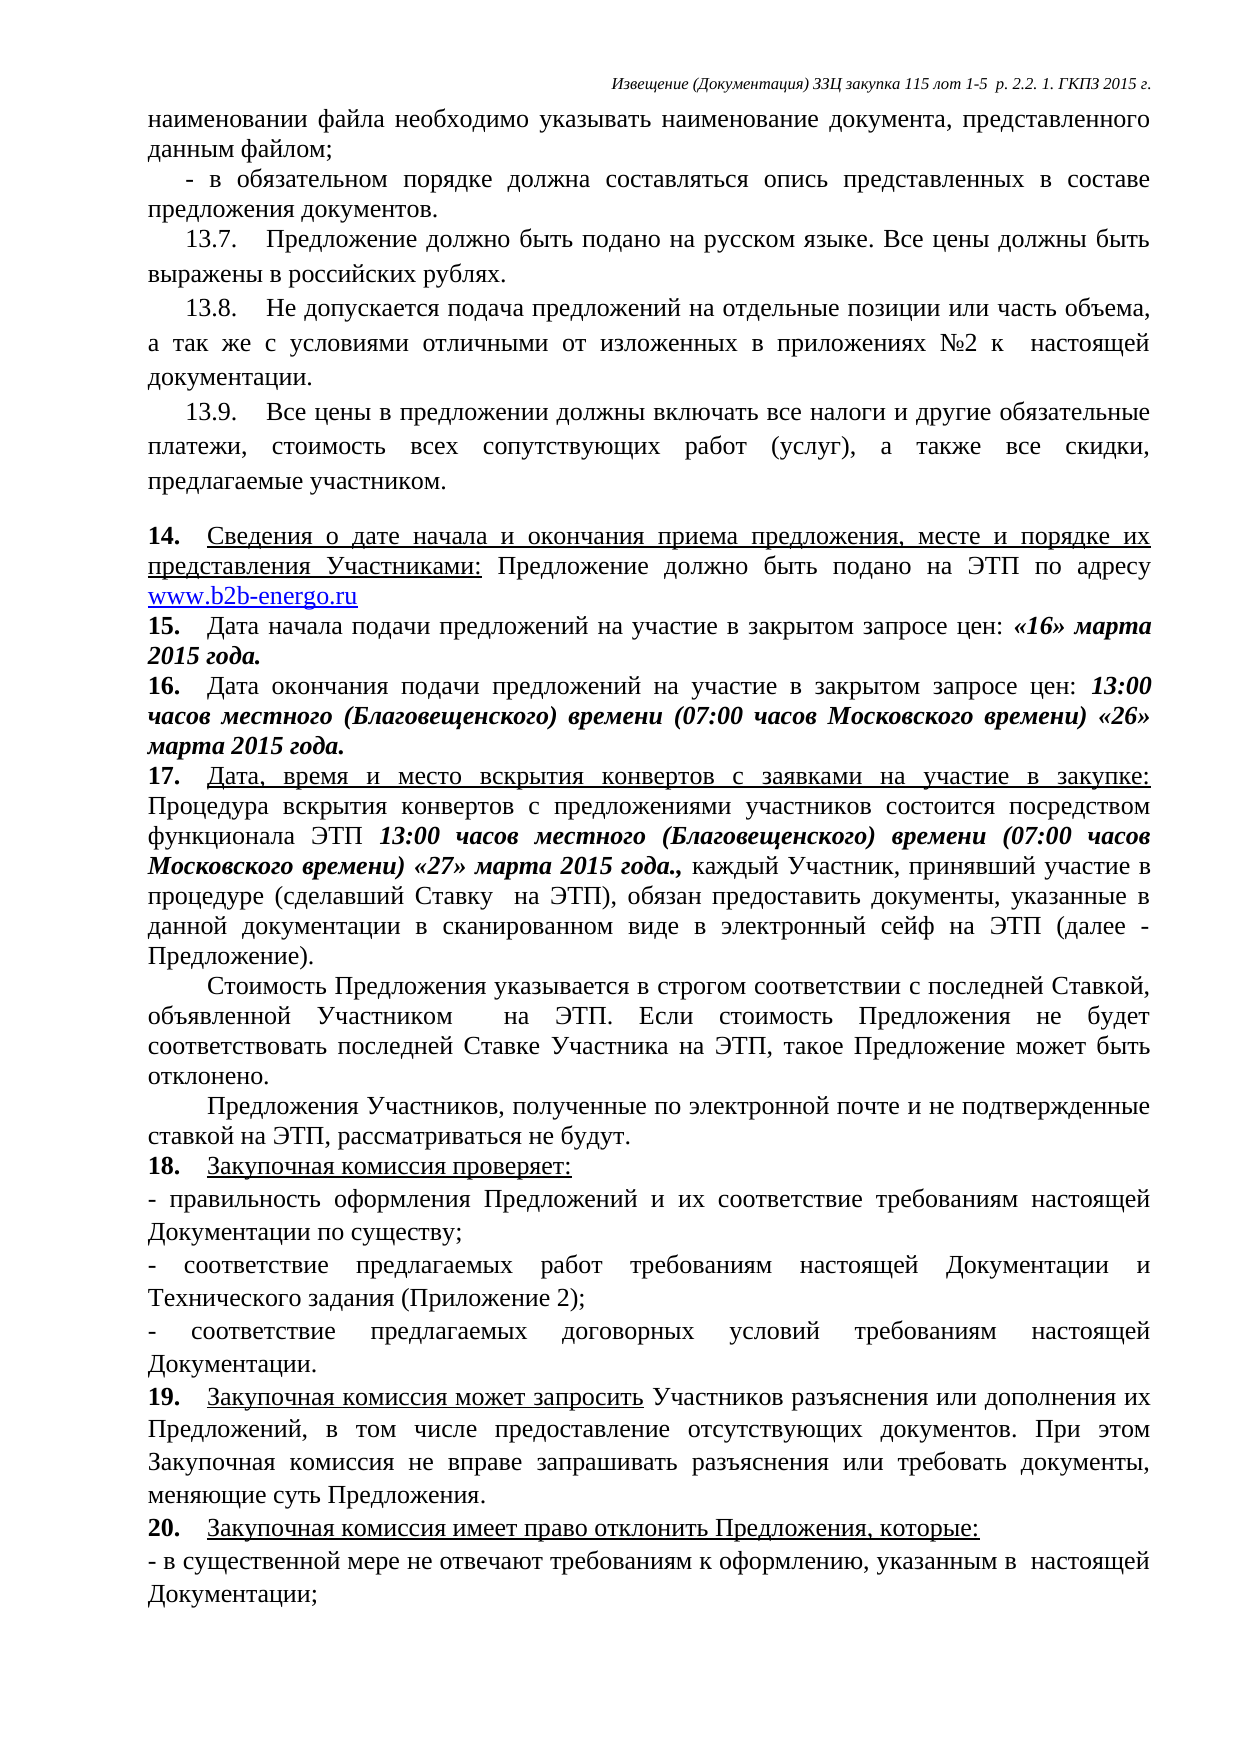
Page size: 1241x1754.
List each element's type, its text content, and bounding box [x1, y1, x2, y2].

list Дата окончания подачи предложений на участие в закрытом запросе цен: 13:00 часов местного (Благовещенского) времени (07:00 часов Московского времени) «26» марта 2015 года. [148, 670, 1152, 760]
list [148, 103, 1152, 163]
text - правильность оформления Предложений и их соответствие требованиям настоящей Документации по существу; [148, 1183, 1152, 1246]
list Закупочная комиссия проверяет: [148, 1150, 1152, 1180]
list Предложение должно быть подано на русском языке. Все цены должны быть выражены в российских рублях. [148, 223, 1152, 288]
list Все цены в предложении должны включать все налоги и другие обязательные платежи, стоимость всех сопутствующих работ (услуг), а также все скидки, предлагаемые участником. [148, 396, 1152, 495]
text - соответствие предлагаемых договорных условий требованиям настоящей Документации. [148, 1315, 1152, 1378]
list Закупочная комиссия может запросить Участников разъяснения или дополнения их Предложений, в том числе предоставление отсутствующих документов. При этом Закупочная комиссия не вправе запрашивать разъяснения или требовать документы, меняющие суть Предложения. [148, 1381, 1152, 1509]
text - в существенной мере не отвечают требованиям к оформлению, указанным в настоящей Документации; [148, 1545, 1152, 1608]
list Стоимость Предложения указывается в строгом соответствии с последней Ставкой, объявленной Участником на ЭТП. Если стоимость Предложения не будет соответствовать последней Ставке Участника на ЭТП, такое Предложение может быть отклонено. [148, 970, 1152, 1090]
list Дата, время и место вскрытия конвертов с заявками на участие в закупке: Процедура вскрытия конвертов с предложениями участников состоится посредством функционала ЭТП 13:00 часов местного (Благовещенского) времени (07:00 часов Московского времени) «27» марта 2015 года., каждый Участник, принявший участие в процедуре (сделавший Ставку на ЭТП), обязан предоставить документы, указанные в данной документации в сканированном виде в электронный сейф на ЭТП (далее - Предложение). [148, 760, 1152, 970]
list Не допускается подача предложений на отдельные позиции или часть объема, а так же с условиями отличными от изложенных в приложениях №2 к настоящей документации. [148, 292, 1152, 391]
list Закупочная комиссия имеет право отклонить Предложения, которые: [148, 1512, 1152, 1542]
list Предложения Участников, полученные по электронной почте и не подтвержденные ставкой на ЭТП, рассматриваться не будут. [148, 1090, 1152, 1150]
list - в обязательном порядке должна составляться опись представленных в составе предложения документов. [148, 163, 1152, 223]
list Сведения о дате начала и окончания приема предложения, месте и порядке их представления Участниками: Предложение должно быть подано на ЭТП по адресу www.b2b-energo.ru [148, 520, 1152, 610]
text - соответствие предлагаемых работ требованиям настоящей Документации и Технического задания (Приложение 2); [148, 1249, 1152, 1312]
list Дата начала подачи предложений на участие в закрытом запросе цен: «16» марта 2015 года. [148, 610, 1152, 670]
